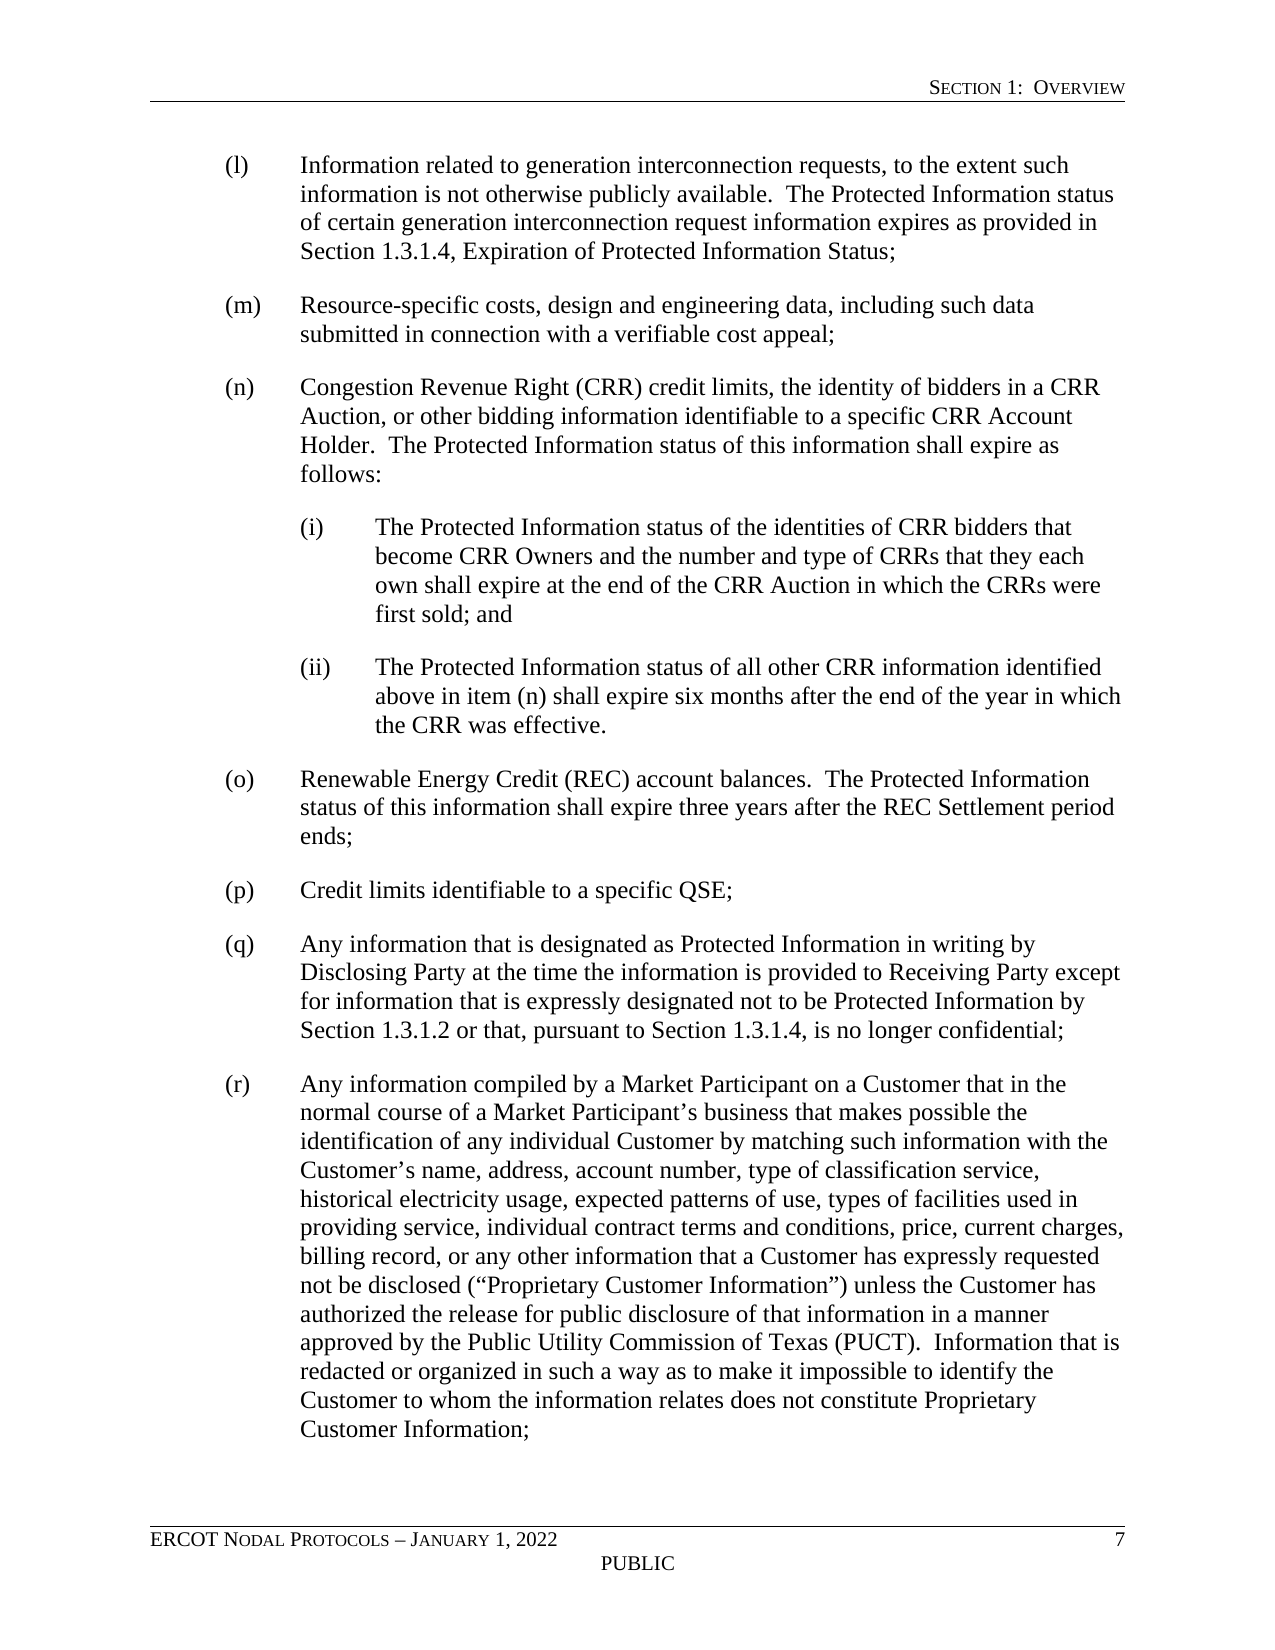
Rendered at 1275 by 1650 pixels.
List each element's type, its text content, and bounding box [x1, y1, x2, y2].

list (o) Renewable Energy Credit (REC) account balances. The Protected Information status of this information shall expire three years after the REC Settlement period ends; [225, 764, 1125, 850]
list (n) Congestion Revenue Right (CRR) credit limits, the identity of bidders in a CRR Auction, or other bidding information identifiable to a specific CRR Account Holder. The Protected Information status of this information shall expire as follows: [225, 372, 1125, 487]
list (r) Any information compiled by a Market Participant on a Customer that in the normal course of a Market Participant’s business that makes possible the identification of any individual Customer by matching such information with the Customer’s name, address, account number, type of classification service, historical electricity usage, expected patterns of use, types of facilities used in providing service, individual contract terms and conditions, price, current charges, billing record, or any other information that a Customer has expressly requested not be disclosed (“Proprietary Customer Information”) unless the Customer has authorized the release for public disclosure of that information in a manner approved by the Public Utility Commission of Texas (PUCT). Information that is redacted or organized in such a way as to make it impossible to identify the Customer to whom the information relates does not constitute Proprietary Customer Information; [225, 1069, 1125, 1442]
list (q) Any information that is designated as Protected Information in writing by Disclosing Party at the time the information is provided to Receiving Party except for information that is expressly designated not to be Protected Information by Section 1.3.1.2 or that, pursuant to Section 1.3.1.4, is no longer confidential; [225, 929, 1125, 1044]
list (p) Credit limits identifiable to a specific QSE; [225, 875, 1125, 904]
list (ii) The Protected Information status of all other CRR information identified above in item (n) shall expire six months after the end of the year in which the CRR was effective. [300, 652, 1125, 739]
list (l) Information related to generation interconnection requests, to the extent such information is not otherwise publicly available. The Protected Information status of certain generation interconnection request information expires as provided in Section 1.3.1.4, Expiration of Protected Information Status; [225, 150, 1125, 265]
list (i) The Protected Information status of the identities of CRR bidders that become CRR Owners and the number and type of CRRs that they each own shall expire at the end of the CRR Auction in which the CRRs were first sold; and [300, 512, 1125, 627]
list (m) Resource-specific costs, design and engineering data, including such data submitted in connection with a verifiable cost appeal; [225, 290, 1125, 347]
